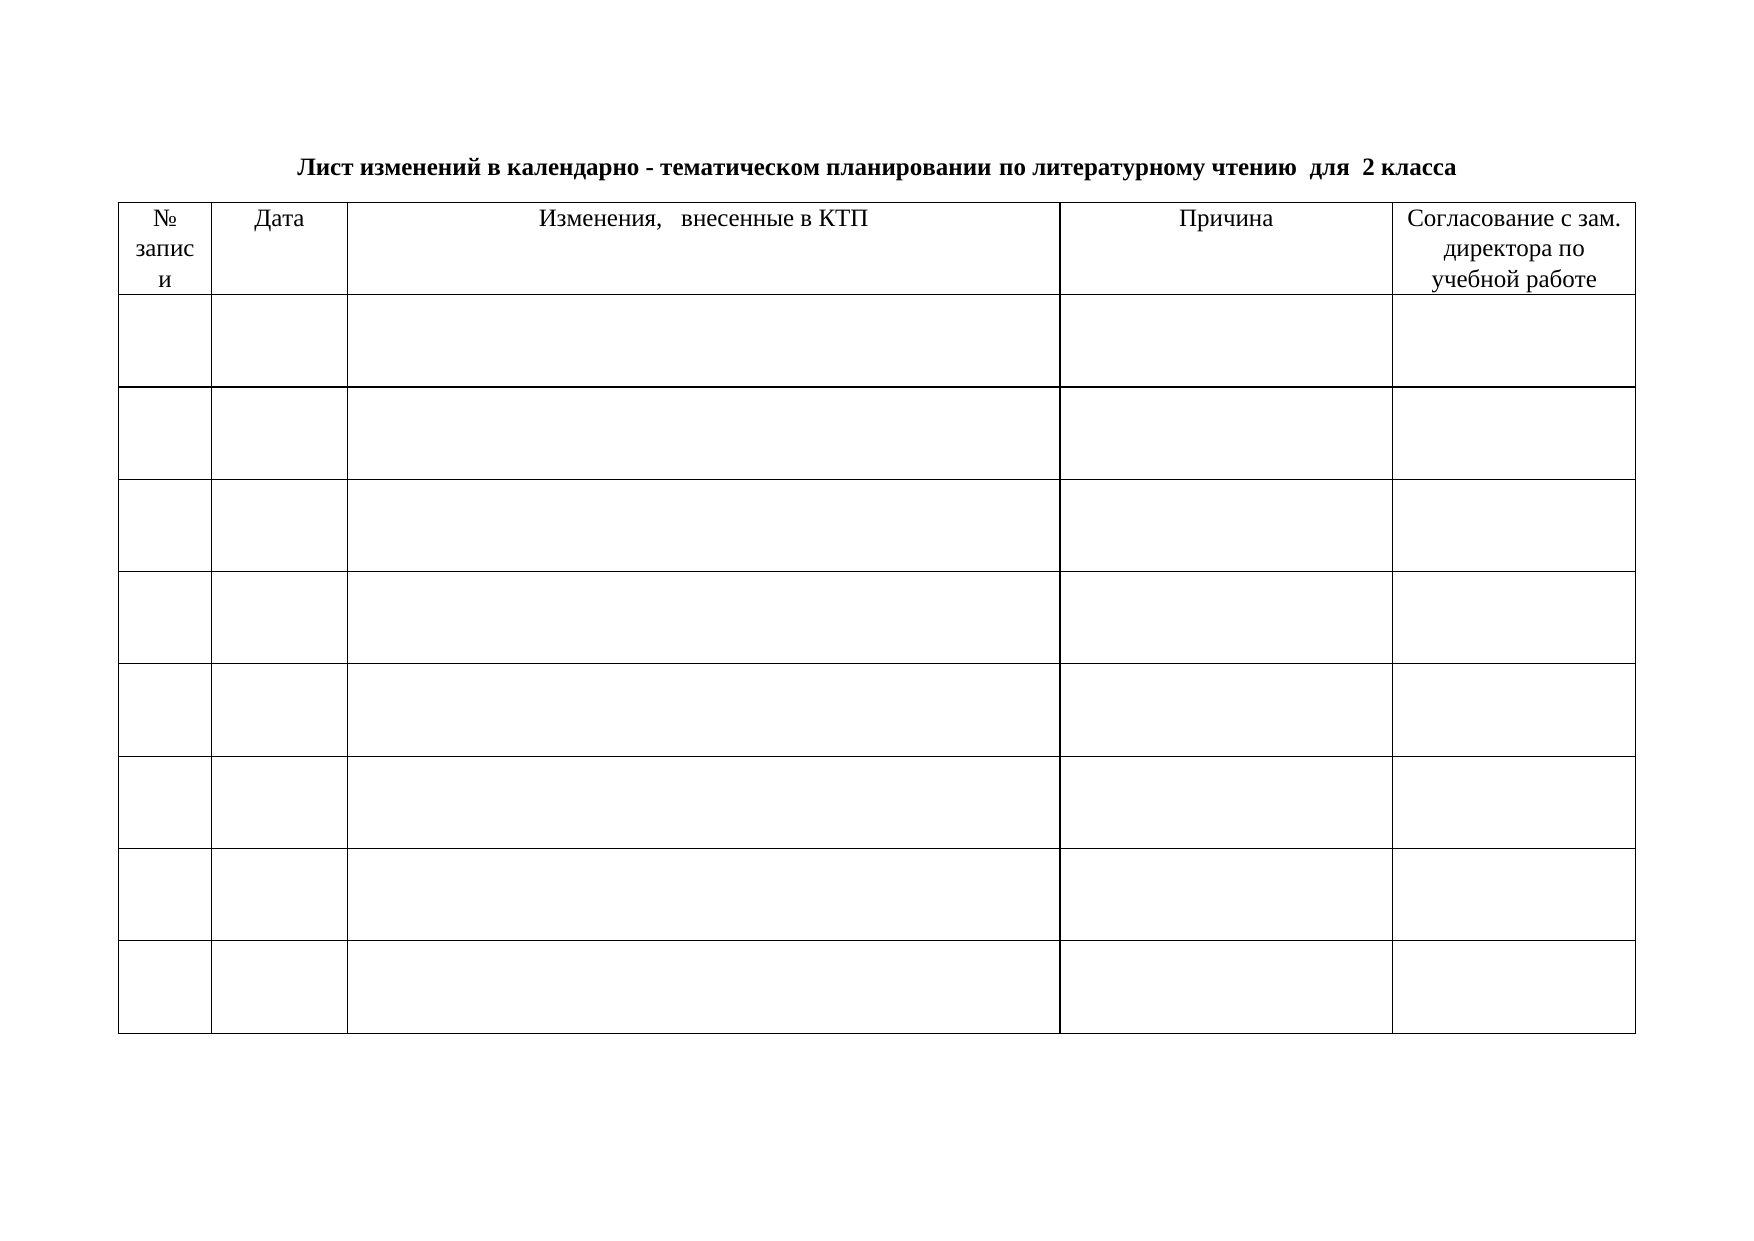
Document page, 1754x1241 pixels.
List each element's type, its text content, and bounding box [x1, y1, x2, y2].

table_cell [119, 572, 211, 663]
table_cell [1061, 480, 1392, 571]
table_cell [1061, 572, 1392, 663]
table_cell [212, 941, 347, 1032]
table_cell [119, 480, 211, 571]
table_header Согласование с зам. директора по учебной работе [1393, 203, 1635, 294]
table_cell [212, 295, 347, 386]
table_cell [1393, 388, 1635, 479]
table_cell [212, 849, 347, 940]
table_cell [348, 849, 1059, 940]
table_cell [212, 664, 347, 756]
table_cell [212, 757, 347, 848]
table_cell [1393, 572, 1635, 663]
table_cell [1061, 941, 1392, 1032]
table_cell [348, 295, 1059, 386]
table_header Причина [1061, 203, 1392, 294]
table_cell [348, 664, 1059, 756]
table_cell [1061, 664, 1392, 756]
table_cell [1393, 941, 1635, 1032]
table_cell [212, 388, 347, 479]
table_cell [212, 480, 347, 571]
table_cell [1393, 480, 1635, 571]
table_cell [1393, 757, 1635, 848]
table_cell [348, 941, 1059, 1032]
table_cell [1393, 849, 1635, 940]
table_cell [119, 757, 211, 848]
table_cell [1393, 664, 1635, 756]
table_cell [1061, 757, 1392, 848]
table_cell [1393, 295, 1635, 386]
table_cell [119, 849, 211, 940]
text Лист изменений в календарно - тематическом планировании по литературному чтению для 2 класса [216, 152, 1537, 181]
table_cell [119, 664, 211, 756]
table_cell [348, 388, 1059, 479]
table_header Изменения, внесенные в КТП [348, 203, 1059, 294]
table_cell [119, 388, 211, 479]
table_cell [119, 295, 211, 386]
table_cell [1061, 388, 1392, 479]
table_cell [348, 757, 1059, 848]
table_cell [119, 941, 211, 1032]
table_cell [348, 480, 1059, 571]
table_cell [1061, 849, 1392, 940]
table_cell [348, 572, 1059, 663]
table_cell [212, 572, 347, 663]
table_header Дата [212, 203, 347, 294]
table_cell [1061, 295, 1392, 386]
table_header № записи [119, 203, 211, 294]
